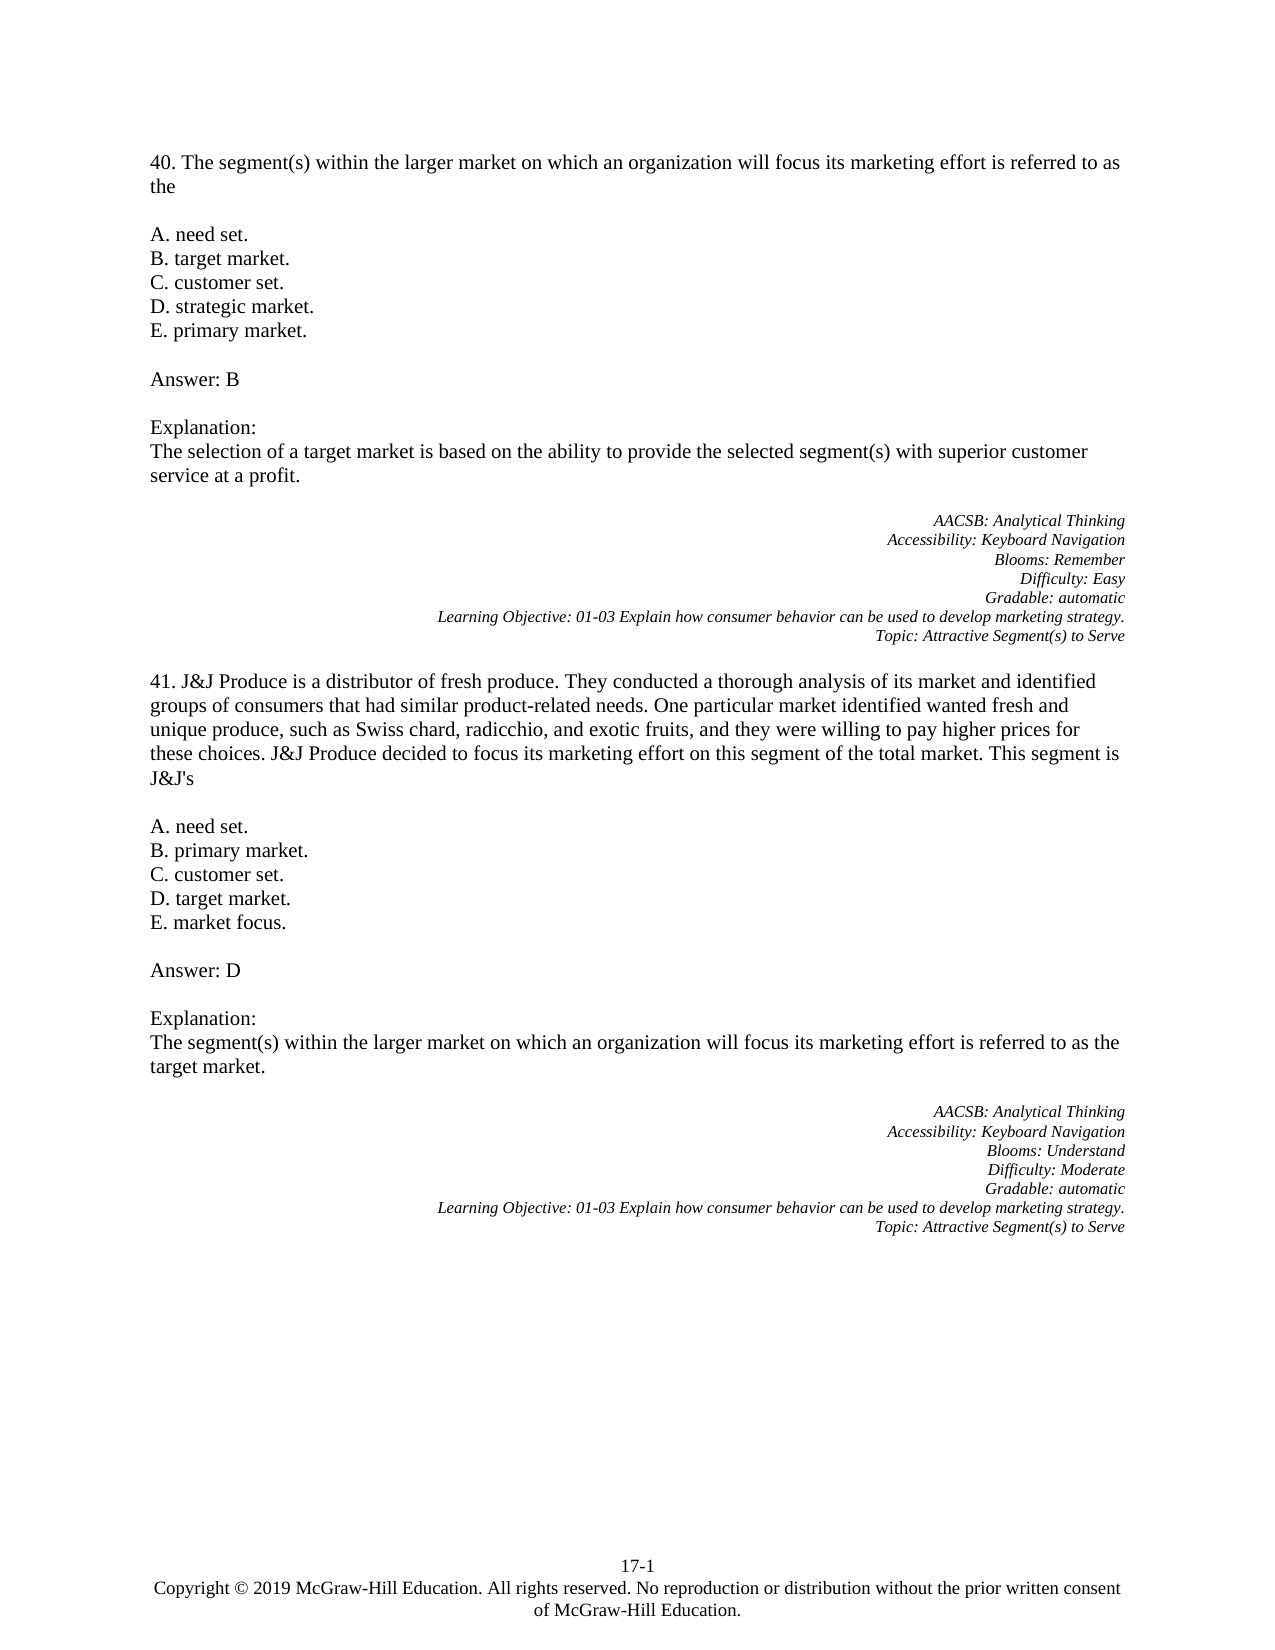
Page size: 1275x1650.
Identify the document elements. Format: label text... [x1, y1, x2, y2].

text E. market focus. [150, 910, 1125, 934]
text E. primary market. [150, 318, 1125, 342]
text Answer: D [150, 958, 1125, 982]
text C. customer set. [150, 270, 1125, 294]
text B. target market. [150, 246, 1125, 270]
text D. target market. [150, 886, 1125, 910]
text A. need set. [150, 813, 1125, 838]
text The segment(s) within the larger market on which an organization will focus its marketing effort is referred to as the target market. [150, 1030, 1125, 1078]
text 41. J&J Produce is a distributor of fresh produce. They conducted a thorough analysis of its market and identified groups of consumers that had similar product-related needs. One particular market identified wanted fresh and unique produce, such as Swiss chard, radicchio, and exotic fruits, and they were willing to pay higher prices for these choices. J&J Produce decided to focus its marketing effort on this segment of the total market. This segment is J&J's [150, 669, 1125, 789]
text Explanation: [150, 415, 1125, 439]
text The selection of a target market is based on the ability to provide the selected segment(s) with superior customer service at a profit. [150, 439, 1125, 487]
text C. customer set. [150, 862, 1125, 886]
text AACSB: Analytical Thinking Accessibility: Keyboard Navigation Blooms: Understand Difficulty: Moderate Gradable: automatic Learning Objective: 01-03 Explain how consumer behavior can be used to develop marketing strategy. Topic: Attractive Segment(s) to Serve [150, 1102, 1125, 1236]
text AACSB: Analytical Thinking Accessibility: Keyboard Navigation Blooms: Remember Difficulty: Easy Gradable: automatic Learning Objective: 01-03 Explain how consumer behavior can be used to develop marketing strategy. Topic: Attractive Segment(s) to Serve [150, 511, 1125, 645]
text D. strategic market. [150, 294, 1125, 318]
text B. primary market. [150, 838, 1125, 862]
text 40. The segment(s) within the larger market on which an organization will focus its marketing effort is referred to as the [150, 150, 1125, 198]
text Answer: B [150, 367, 1125, 391]
text Explanation: [150, 1006, 1125, 1030]
text A. need set. [150, 222, 1125, 246]
